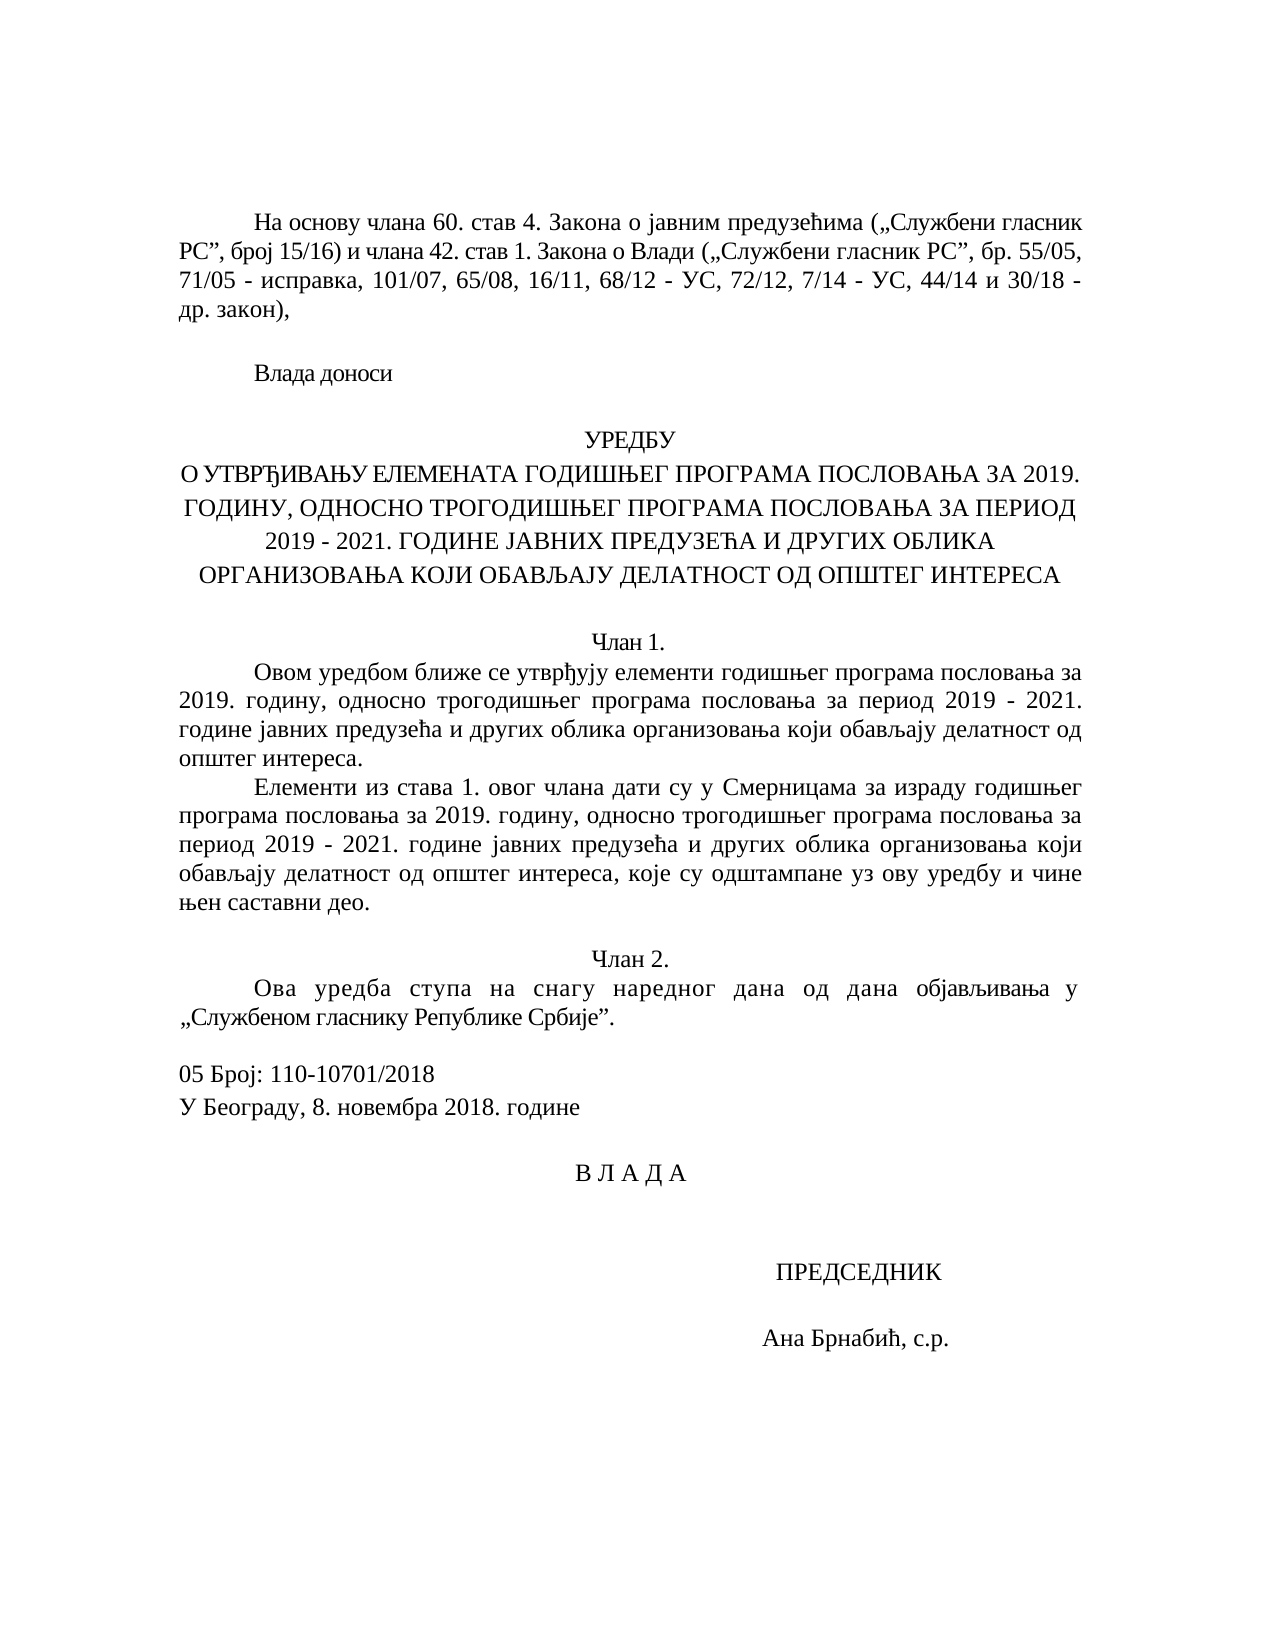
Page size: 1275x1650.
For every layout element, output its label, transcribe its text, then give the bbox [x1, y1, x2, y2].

text УРЕДБУ [179, 422, 1081, 456]
text Елементи из става 1. овог члана дати су у Смерницама за израду годишњег програма пословања за 2019. годину, односно трогодишњег програма пословања за период 2019 - 2021. године јавних предузећа и других облика организовања који обављају делатност од општег интереса, које су одштампане уз ову уредбу и чине њен саставни део. [179, 772, 1082, 916]
text Члан 2. [179, 944, 1082, 973]
text Овом уредбом ближе се утврђују елементи годишњег програма пословања за 2019. годину, односно трогодишњег програма пословања за период 2019 - 2021. године јавних предузећа и других облика организовања који обављају делатност од општег интереса. [179, 657, 1082, 772]
text В Л А Д А [179, 1158, 1082, 1187]
text У Београду, 8. новембра 2018. године [179, 1092, 1082, 1121]
text Влада доноси [179, 356, 1080, 388]
text Ова уредба ступа на снагу наредног дана од дана објављивања у „Службеном гласнику Републике Србије”. [180, 973, 1078, 1031]
text На основу члана 60. став 4. Закона о јавним предузећима („Службени гласник РС”, број 15/16) и члана 42. став 1. Закона о Влади („Службени гласник РС”, бр. 55/05, 71/05 - исправка, 101/07, 65/08, 16/11, 68/12 - УС, 72/12, 7/14 - УС, 44/14 и 30/18 - др. закон), [179, 207, 1082, 322]
text ПРЕДСЕДНИК [554, 1257, 1082, 1286]
text Члан 1. [179, 623, 1079, 657]
text Ана Брнабић, с.р. [554, 1323, 1082, 1352]
text 05 Број: 110-10701/2018 [179, 1059, 1082, 1088]
text О УТВРЂИВАЊУ ЕЛЕМЕНАТА ГОДИШЊЕГ ПРОГРАМА ПОСЛОВАЊА ЗА 2019. ГОДИНУ, ОДНОСНО ТРОГОДИШЊЕГ ПРОГРАМА ПОСЛОВАЊА ЗА ПЕРИОД 2019 - 2021. ГОДИНЕ ЈАВНИХ ПРЕДУЗЕЋА И ДРУГИХ ОБЛИКА ОРГАНИЗОВАЊА КОЈИ ОБАВЉАЈУ ДЕЛАТНОСТ ОД ОПШТЕГ ИНТЕРЕСА [179, 456, 1081, 590]
